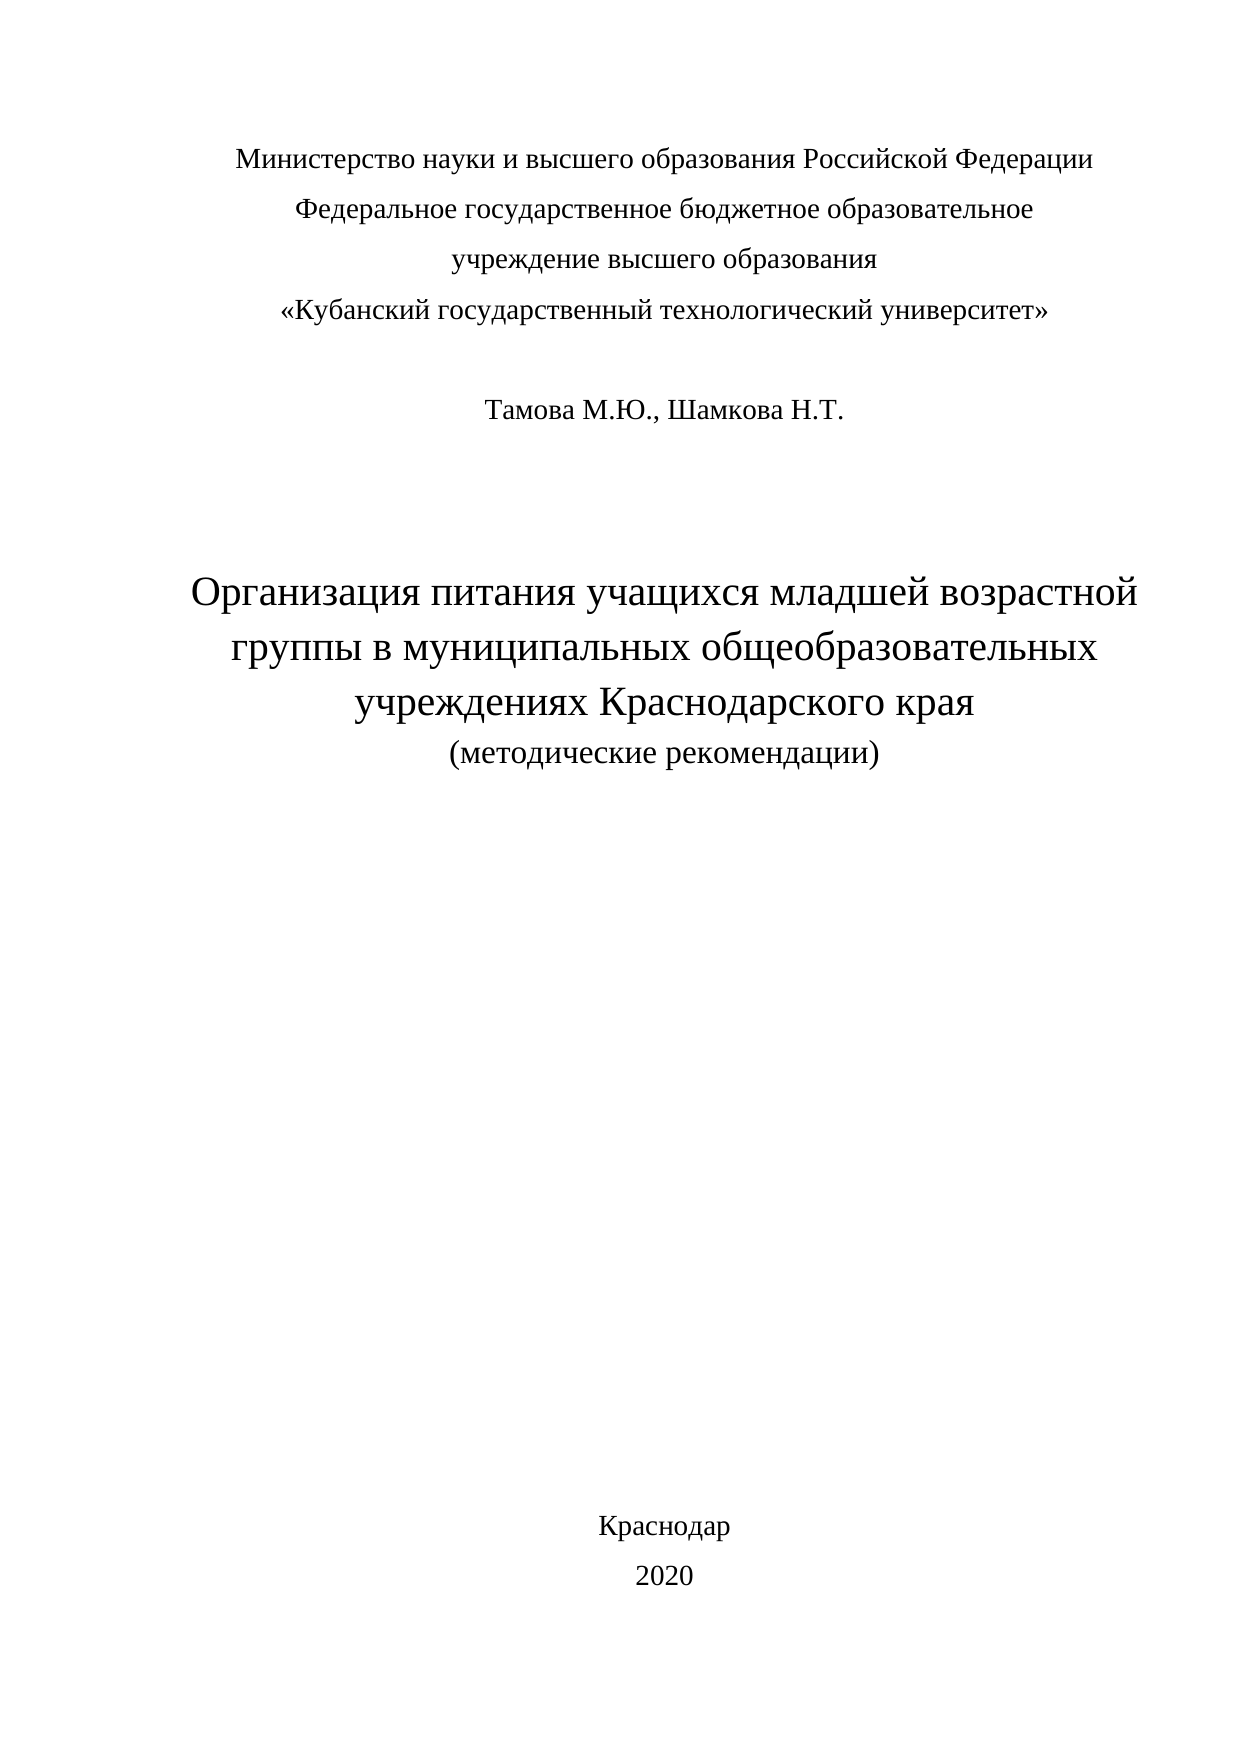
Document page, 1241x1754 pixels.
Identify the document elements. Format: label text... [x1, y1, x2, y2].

text учреждение высшего образования [177, 241, 1152, 275]
text «Кубанский государственный технологический университет» [177, 292, 1152, 325]
text учреждениях Краснодарского края [177, 677, 1152, 725]
text 2020 [177, 1558, 1152, 1592]
text (методические рекомендации) [177, 732, 1152, 770]
text Федеральное государственное бюджетное образовательное [177, 191, 1152, 225]
text Министерство науки и высшего образования Российской Федерации [177, 141, 1152, 174]
text Организация питания учащихся младшей возрастной группы в муниципальных общеобразовательных [177, 567, 1152, 669]
title Тамова М.Ю., Шамкова Н.Т. [177, 392, 1152, 426]
text Краснодар [177, 1508, 1152, 1542]
